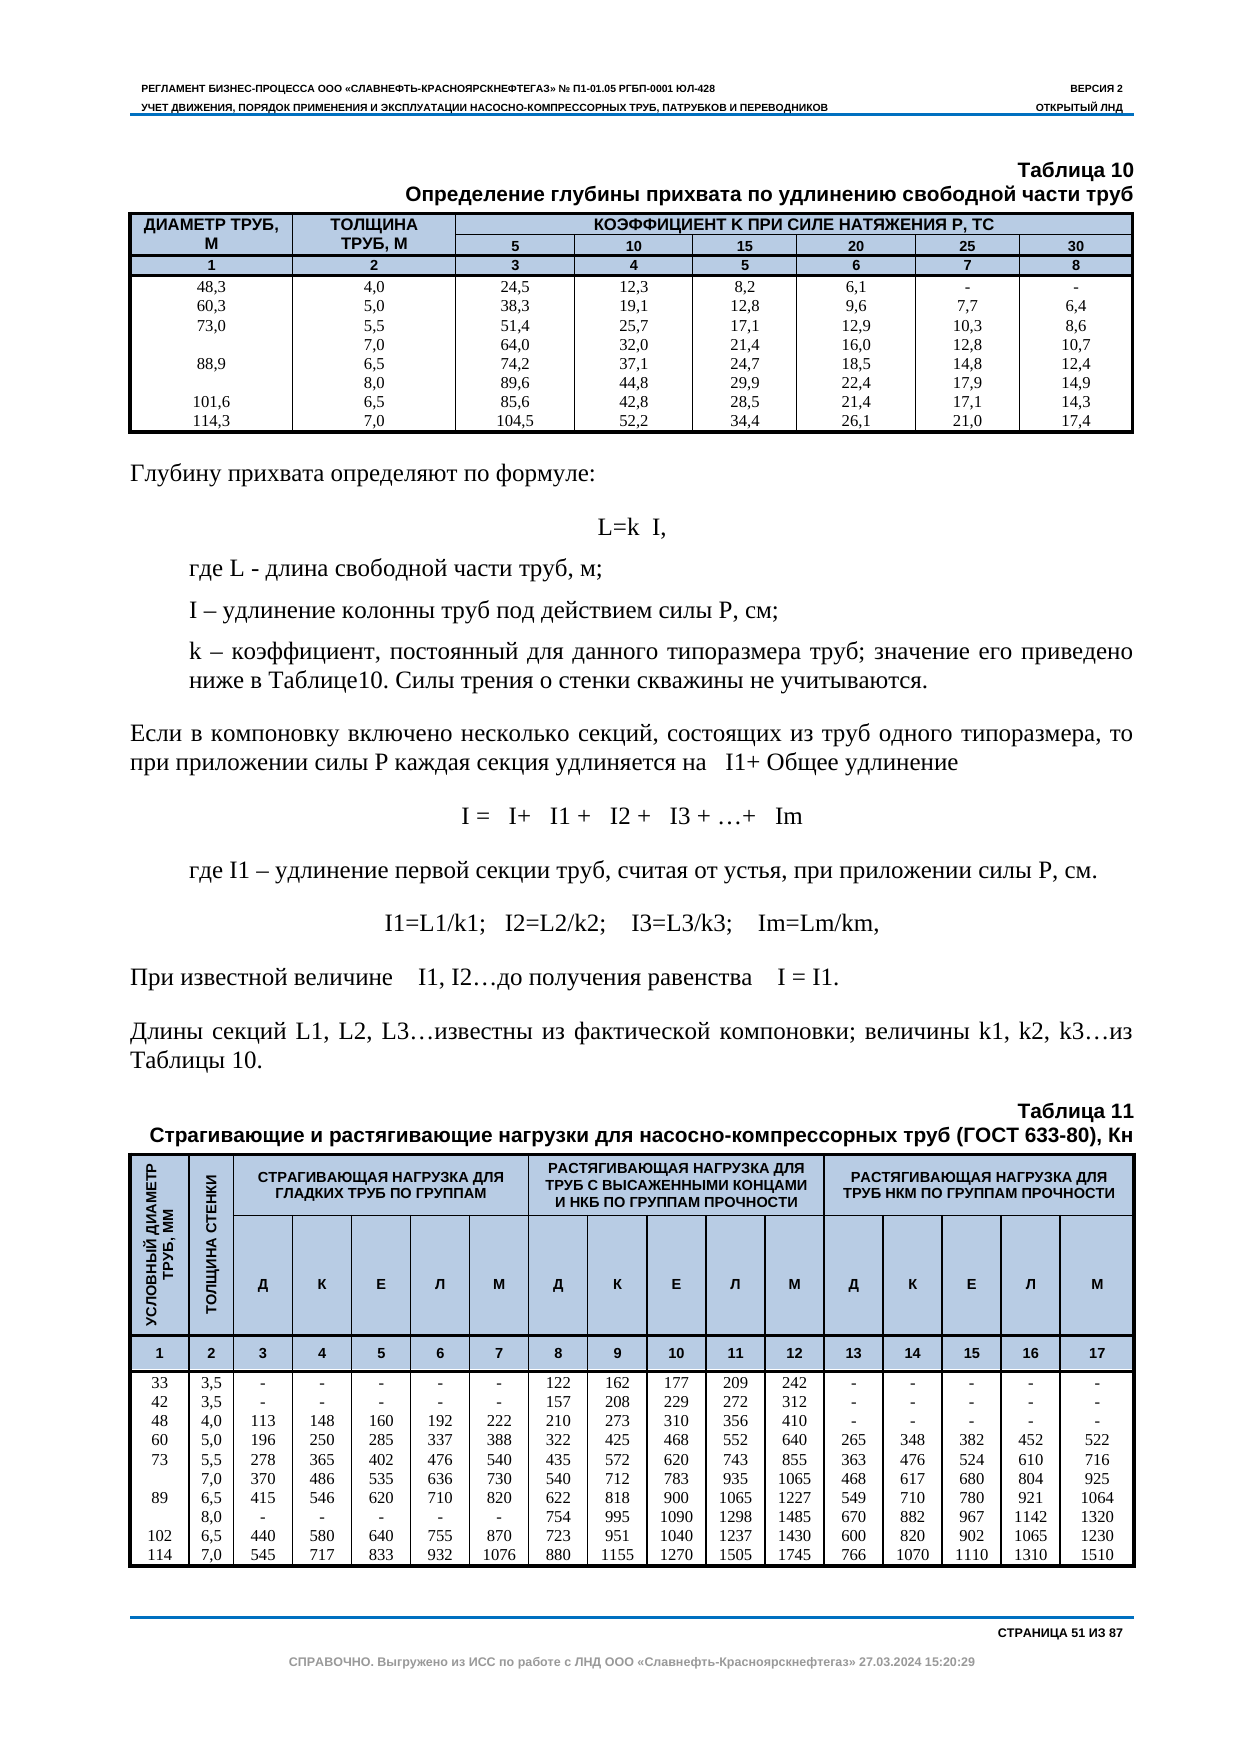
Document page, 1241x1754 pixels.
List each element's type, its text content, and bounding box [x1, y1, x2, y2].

table_cell 24,5 38,3 51,4 64,0 74,2 89,6 85,6 104,5 [456, 277, 574, 430]
table_header Толщина стенки [190, 1156, 233, 1334]
table_cell М [470, 1216, 528, 1334]
table_cell М [1061, 1216, 1132, 1334]
table_cell 15 [693, 235, 796, 254]
table_cell 16 [1002, 1337, 1059, 1369]
table_cell 15 [943, 1337, 1000, 1369]
table_cell К [884, 1216, 941, 1334]
text Таблица 10 [130, 158, 1134, 182]
text Определение глубины прихвата по удлинению свободной части труб [130, 182, 1134, 206]
table_header Условный диаметр труб, мм [132, 1156, 188, 1334]
table_cell 2 [293, 257, 455, 274]
table_cell 3,5 3,5 4,0 5,0 5,5 7,0 6,5 8,0 6,5 7,0 [190, 1373, 233, 1564]
table_cell 25 [916, 235, 1019, 254]
table_cell 8 [1020, 257, 1131, 274]
table_cell 4 [293, 1337, 351, 1369]
table_cell 3 [234, 1337, 292, 1369]
table_cell М [766, 1216, 823, 1334]
table_cell Л [707, 1216, 764, 1334]
table_cell 3 [456, 257, 574, 274]
table_cell 12,3 19,1 25,7 32,0 37,1 44,8 42,8 52,2 [575, 277, 692, 430]
table_cell 5 [352, 1337, 410, 1369]
table_cell 6 [797, 257, 915, 274]
table_cell 9 [588, 1337, 646, 1369]
table_cell 7 [916, 257, 1019, 274]
text L=k I, [130, 512, 1134, 541]
table_cell 17 [1061, 1337, 1132, 1369]
table_cell Д [529, 1216, 587, 1334]
text Глубину прихвата определяют по формуле: [130, 458, 1134, 487]
table_cell - - - 348 476 617 710 882 820 1070 [884, 1373, 941, 1564]
table_cell Д [234, 1216, 292, 1334]
text Таблица 11 [130, 1098, 1134, 1122]
table_cell 1 [132, 1337, 188, 1369]
table_cell - 6,4 8,6 10,7 12,4 14,9 14,3 17,4 [1020, 277, 1131, 430]
table_cell 4,0 5,0 5,5 7,0 6,5 8,0 6,5 7,0 [293, 277, 455, 430]
table_cell К [588, 1216, 646, 1334]
table_cell 33 42 48 60 73 89 102 114 [132, 1373, 188, 1564]
table_cell - - - 522 716 925 1064 1320 1230 1510 [1061, 1373, 1132, 1564]
table_cell - - 148 250 365 486 546 - 580 717 [293, 1373, 351, 1564]
table_cell - - - 452 610 804 921 1142 1065 1310 [1002, 1373, 1059, 1564]
table_cell 5 [693, 257, 796, 274]
table_cell - - - 382 524 680 780 967 902 1110 [943, 1373, 1000, 1564]
text Страгивающие и растягивающие нагрузки для насосно-компрессорных труб (ГОСТ 633-80), Кн [130, 1122, 1134, 1146]
table_cell 20 [797, 235, 915, 254]
table_cell 11 [707, 1337, 764, 1369]
table_cell 30 [1020, 235, 1131, 254]
table_cell 7 [470, 1337, 528, 1369]
table_cell 48,3 60,3 73,0 88,9 101,6 114,3 [132, 277, 292, 430]
table_header Диаметр труб, м [132, 215, 292, 254]
text I1=L1/k1; I2=L2/k2; I3=L3/k3; Im=Lm/km, [130, 908, 1134, 937]
table_cell Е [352, 1216, 410, 1334]
text При известной величине I1, I2…до получения равенства I = I1. [130, 962, 1134, 991]
table_cell 10 [648, 1337, 705, 1369]
table_cell Е [943, 1216, 1000, 1334]
table_cell 1 [132, 257, 292, 274]
table_header Страгивающая нагрузка для гладких труб по группам [234, 1156, 528, 1215]
text где I1 – удлинение первой секции труб, считая от устья, при приложении силы Р, см. [189, 855, 1134, 883]
table_cell Д [825, 1216, 882, 1334]
table_cell - - 192 337 476 636 710 - 755 932 [411, 1373, 469, 1564]
table_cell 6 [411, 1337, 469, 1369]
text k – коэффициент, постоянный для данного типоразмера труб; значение его приведено ниже в Таблице10. Силы трения о стенки скважины не учитываются. [189, 636, 1134, 693]
text I – удлинение колонны труб под действием силы Р, см; [189, 595, 1134, 623]
table_cell 6,1 9,6 12,9 16,0 18,5 22,4 21,4 26,1 [797, 277, 915, 430]
table_cell Л [411, 1216, 469, 1334]
text Длины секций L1, L2, L3…известны из фактической компоновки; величины k1, k2, k3…из Таблицы 10. [130, 1016, 1134, 1073]
table_cell - - 160 285 402 535 620 - 640 833 [352, 1373, 410, 1564]
text I = I+ I1 + I2 + I3 + …+ Im [130, 801, 1134, 830]
table_cell 4 [575, 257, 692, 274]
text где L - длина свободной части труб, м; [189, 553, 1134, 582]
table_cell 13 [825, 1337, 882, 1369]
table_cell 209 272 356 552 743 935 1065 1298 1237 1505 [707, 1373, 764, 1564]
table_header Растягивающая нагрузка для труб с высаженными концами и НКБ по группам прочности [529, 1156, 823, 1215]
text Если в компоновку включено несколько секций, состоящих из труб одного типоразмера, то при приложении силы Р каждая секция удлиняется на I1+ Общее удлинение [130, 718, 1134, 776]
table_cell К [293, 1216, 351, 1334]
table_cell 14 [884, 1337, 941, 1369]
table_cell 177 229 310 468 620 783 900 1090 1040 1270 [648, 1373, 705, 1564]
table_header Толщина труб, м [293, 215, 455, 254]
table_cell 242 312 410 640 855 1065 1227 1485 1430 1745 [766, 1373, 823, 1564]
table_cell 8 [529, 1337, 587, 1369]
table_cell Л [1002, 1216, 1059, 1334]
table_cell - - - 265 363 468 549 670 600 766 [825, 1373, 882, 1564]
table_cell 5 [456, 235, 574, 254]
table_cell 8,2 12,8 17,1 21,4 24,7 29,9 28,5 34,4 [693, 277, 796, 430]
table_cell 2 [190, 1337, 233, 1369]
table_header Растягивающая нагрузка для труб НКМ по группам прочности [825, 1156, 1132, 1215]
table_cell - - 222 388 540 730 820 - 870 1076 [470, 1373, 528, 1564]
table_cell 122 157 210 322 435 540 622 754 723 880 [529, 1373, 587, 1564]
table_cell 162 208 273 425 572 712 818 995 951 1155 [588, 1373, 646, 1564]
table_cell 10 [575, 235, 692, 254]
table_cell - - 113 196 278 370 415 - 440 545 [234, 1373, 292, 1564]
table_cell - 7,7 10,3 12,8 14,8 17,9 17,1 21,0 [916, 277, 1019, 430]
table_header Коэффициент k при силе натяжения Р, тс [456, 215, 1131, 234]
table_cell Е [648, 1216, 705, 1334]
table_cell 12 [766, 1337, 823, 1369]
